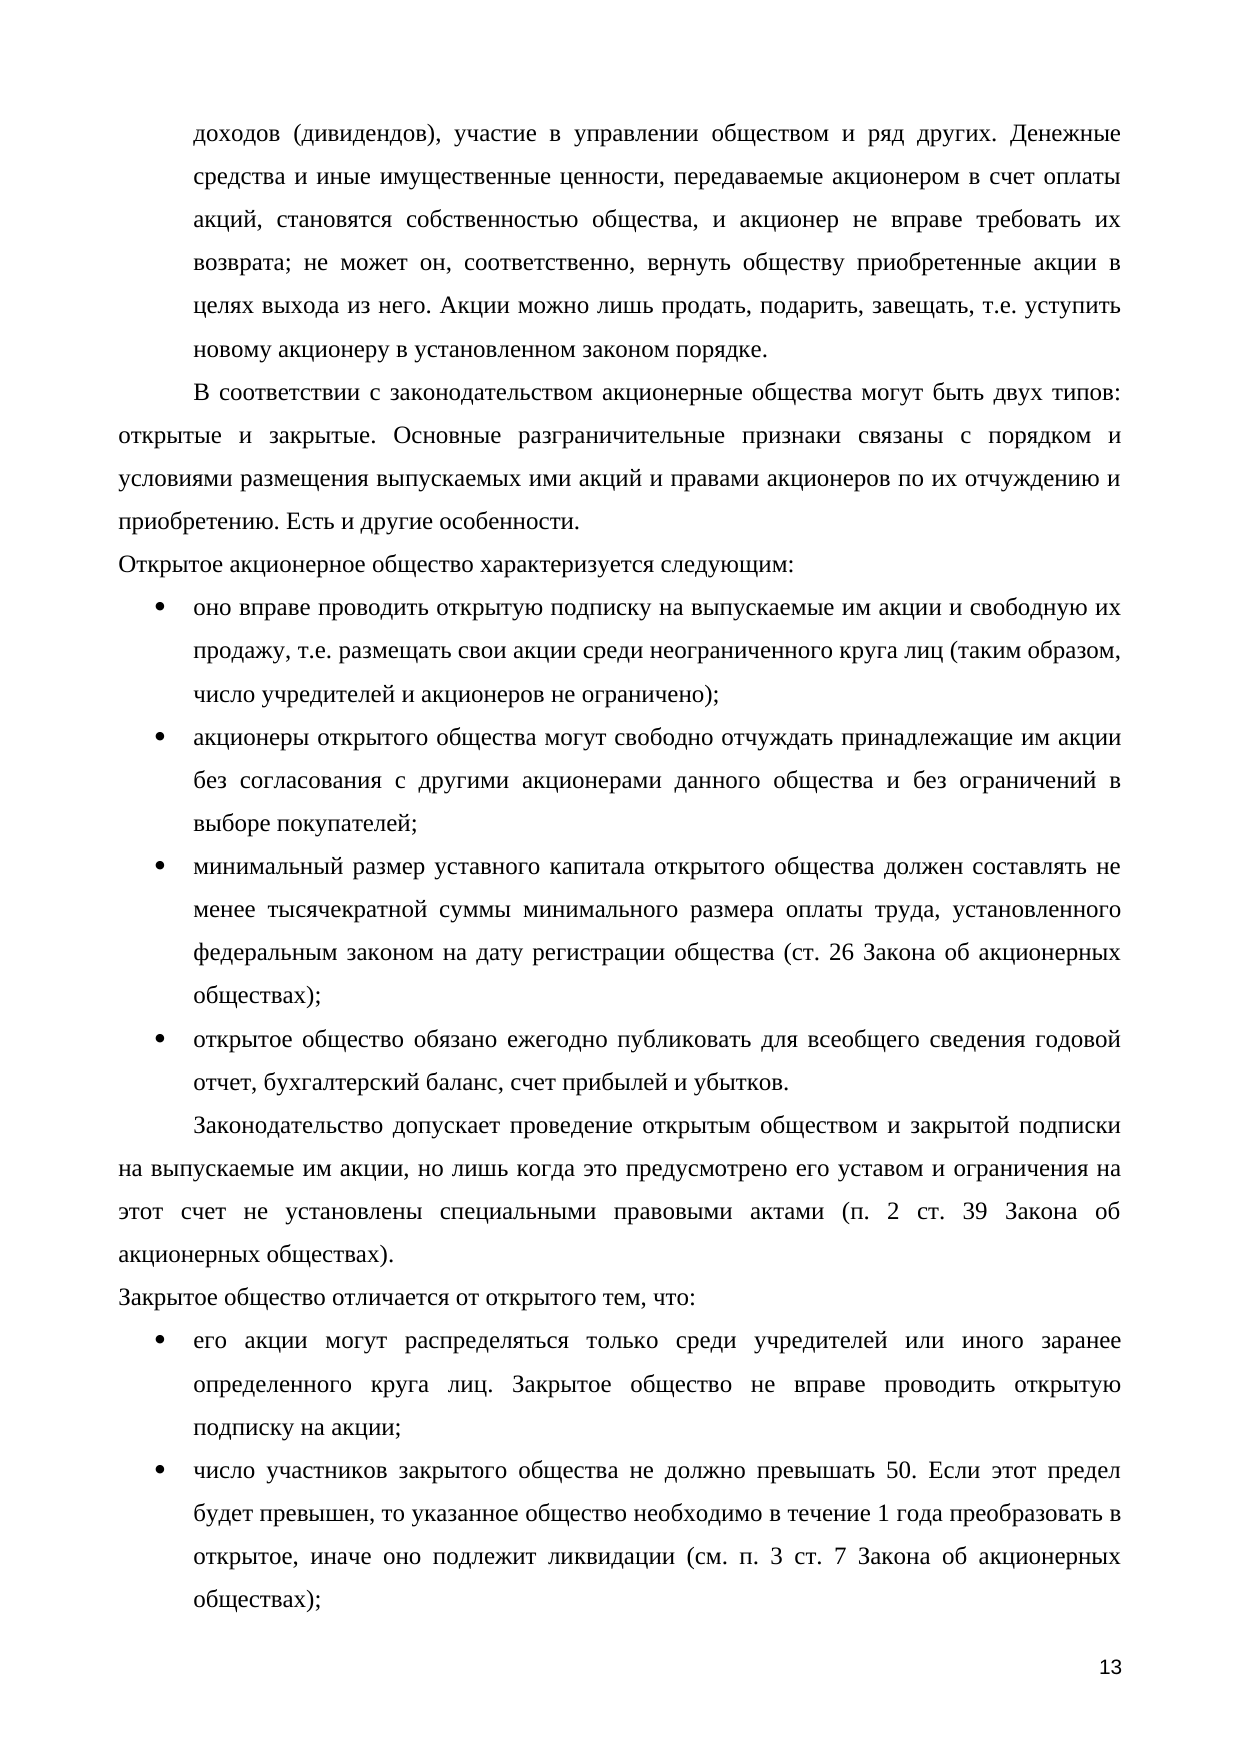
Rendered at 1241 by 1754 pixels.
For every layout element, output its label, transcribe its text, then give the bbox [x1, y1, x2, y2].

list акционеры открытого общества могут свободно отчуждать принадлежащие им акции без согласования с другими акционерами данного общества и без ограничений в выборе покупателей; [156, 722, 1122, 837]
text Открытое акционерное общество характеризуется следующим: [118, 549, 1122, 578]
text Закрытое общество отличается от открытого тем, что: [118, 1282, 1122, 1311]
list оно вправе проводить открытую подписку на выпускаемые им акции и свободную их продажу, т.е. размещать свои акции среди неограниченного круга лиц (таким образом, число учредителей и акционеров не ограничено); [156, 592, 1122, 707]
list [156, 118, 1122, 362]
list минимальный размер уставного капитала открытого общества должен составлять не менее тысячекратной суммы минимального размера оплаты труда, установленного федеральным законом на дату регистрации общества (ст. 26 Закона об акционерных обществах); [156, 851, 1122, 1009]
list его акции могут распределяться только среди учредителей или иного заранее определенного круга лиц. Закрытое общество не вправе проводить открытую подписку на акции; [156, 1326, 1122, 1441]
text В соответствии с законодательством акционерные общества могут быть двух типов: открытые и закрытые. Основные разграничительные признаки связаны с порядком и условиями размещения выпускаемых ими акций и правами акционеров по их отчуждению и приобретению. Есть и другие особенности. [118, 377, 1122, 535]
text Законодательство допускает проведение открытым обществом и закрытой подписки на выпускаемые им акции, но лишь когда это предусмотрено его уставом и ограничения на этот счет не установлены специальными правовыми актами (п. 2 ст. 39 Закона об акционерных обществах). [118, 1110, 1122, 1268]
list открытое общество обязано ежегодно публиковать для всеобщего сведения годовой отчет, бухгалтерский баланс, счет прибылей и убытков. [156, 1024, 1122, 1096]
list число участников закрытого общества не должно превышать 50. Если этот предел будет превышен, то указанное общество необходимо в течение 1 года преобразовать в открытое, иначе оно подлежит ликвидации (см. п. 3 ст. 7 Закона об акционерных обществах); [156, 1455, 1122, 1613]
